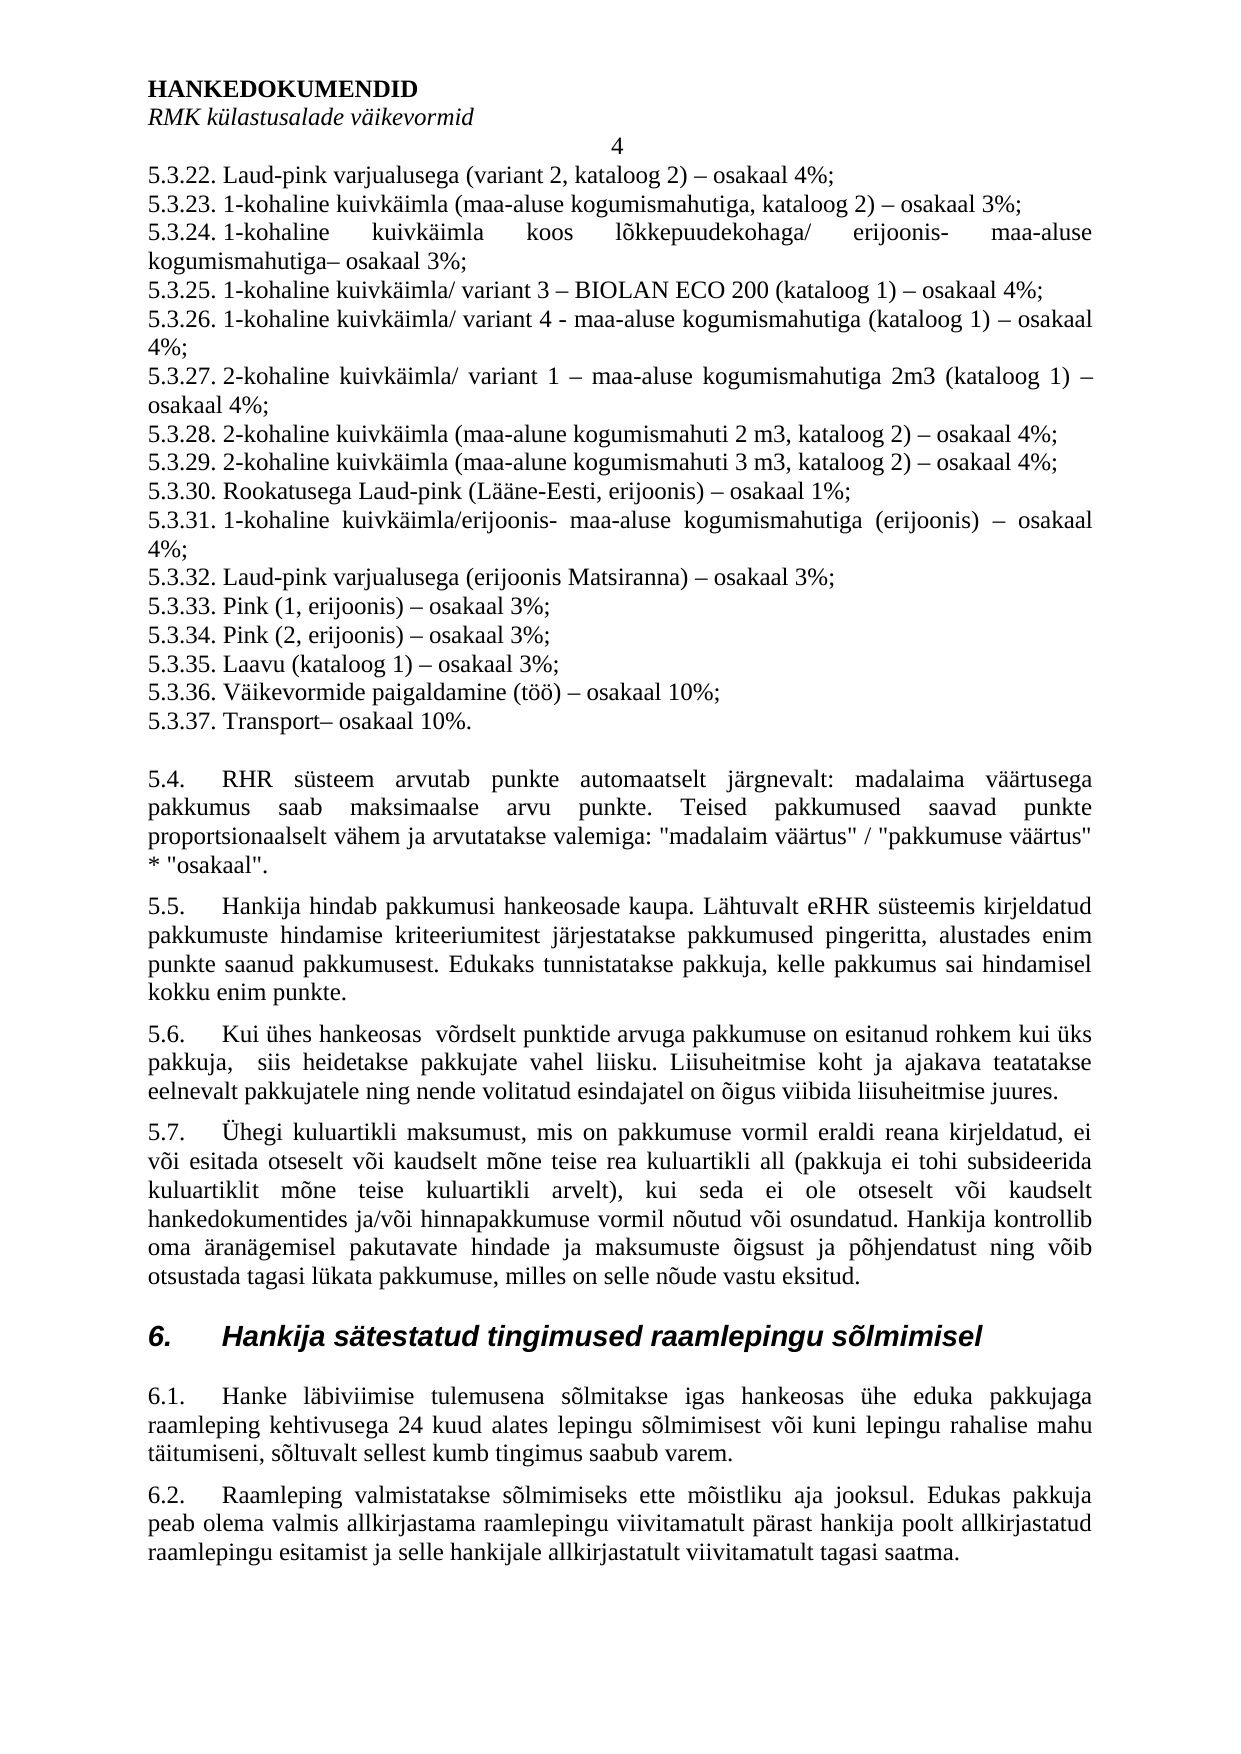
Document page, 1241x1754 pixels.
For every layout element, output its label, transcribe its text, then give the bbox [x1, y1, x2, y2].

list Laavu (kataloog 1) – osakaal 3%; [148, 649, 1093, 677]
list Hankija hindab pakkumusi hankeosade kaupa. Lähtuvalt eRHR süsteemis kirjeldatud pakkumuste hindamise kriteeriumitest järjestatakse pakkumused pingeritta, alustades enim punkte saanud pakkumusest. Edukaks tunnistatakse pakkuja, kelle pakkumus sai hindamisel kokku enim punkte. [148, 891, 1093, 1006]
list Laud-pink varjualusega (variant 2, kataloog 2) – osakaal 4%; [148, 160, 1093, 189]
list RHR süsteem arvutab punkte automaatselt järgnevalt: madalaima väärtusega pakkumus saab maksimaalse arvu punkte. Teised pakkumused saavad punkte proportsionaalselt vähem ja arvutatakse valemiga: "madalaim väärtus" / "pakkumuse väärtus" * "osakaal". [148, 764, 1093, 879]
list Väikevormide paigaldamine (töö) – osakaal 10%; [148, 677, 1093, 706]
subtitle Hankija sätestatud tingimused raamlepingu sõlmimisel [148, 1319, 1093, 1352]
list Hanke läbiviimise tulemusena sõlmitakse igas hankeosas ühe eduka pakkujaga raamleping kehtivusega 24 kuud alates lepingu sõlmimisest või kuni lepingu rahalise mahu täitumiseni, sõltuvalt sellest kumb tingimus saabub varem. [148, 1381, 1093, 1467]
list Ühegi kuluartikli maksumust, mis on pakkumuse vormil eraldi reana kirjeldatud, ei või esitada otseselt või kaudselt mõne teise rea kuluartikli all (pakkuja ei tohi subsideerida kuluartiklit mõne teise kuluartikli arvelt), kui seda ei ole otseselt või kaudselt hankedokumentides ja/või hinnapakkumuse vormil nõutud või osundatud. Hankija kontrollib oma äranägemisel pakutavate hindade ja maksumuste õigsust ja põhjendatust ning võib otsustada tagasi lükata pakkumuse, milles on selle nõude vastu eksitud. [148, 1117, 1093, 1290]
list 2-kohaline kuivkäimla/ variant 1 – maa-aluse kogumismahutiga 2m3 (kataloog 1) – osakaal 4%; [148, 361, 1093, 419]
list 1-kohaline kuivkäimla/ variant 3 – BIOLAN ECO 200 (kataloog 1) – osakaal 4%; [148, 275, 1093, 304]
list Raamleping valmistatakse sõlmimiseks ette mõistliku aja jooksul. Edukas pakkuja peab olema valmis allkirjastama raamlepingu viivitamatult pärast hankija poolt allkirjastatud raamlepingu esitamist ja selle hankijale allkirjastatult viivitamatult tagasi saatma. [148, 1480, 1093, 1566]
list 2-kohaline kuivkäimla (maa-alune kogumismahuti 2 m3, kataloog 2) – osakaal 4%; [148, 419, 1093, 447]
list Transport– osakaal 10%. [148, 706, 1093, 735]
list 2-kohaline kuivkäimla (maa-alune kogumismahuti 3 m3, kataloog 2) – osakaal 4%; [148, 447, 1093, 476]
list 1-kohaline kuivkäimla/erijoonis- maa-aluse kogumismahutiga (erijoonis) – osakaal 4%; [148, 505, 1093, 562]
list 1-kohaline kuivkäimla koos lõkkepuudekohaga/ erijoonis- maa-aluse kogumismahutiga– osakaal 3%; [148, 217, 1093, 275]
list Laud-pink varjualusega (erijoonis Matsiranna) – osakaal 3%; [148, 562, 1093, 591]
list 1-kohaline kuivkäimla/ variant 4 - maa-aluse kogumismahutiga (kataloog 1) – osakaal 4%; [148, 304, 1093, 361]
list Rookatusega Laud-pink (Lääne-Eesti, erijoonis) – osakaal 1%; [148, 476, 1093, 505]
list Pink (1, erijoonis) – osakaal 3%; [148, 591, 1093, 620]
list 1-kohaline kuivkäimla (maa-aluse kogumismahutiga, kataloog 2) – osakaal 3%; [148, 189, 1093, 217]
list Pink (2, erijoonis) – osakaal 3%; [148, 620, 1093, 649]
list Kui ühes hankeosas võrdselt punktide arvuga pakkumuse on esitanud rohkem kui üks pakkuja, siis heidetakse pakkujate vahel liisku. Liisuheitmise koht ja ajakava teatatakse eelnevalt pakkujatele ning nende volitatud esindajatel on õigus viibida liisuheitmise juures. [148, 1019, 1093, 1105]
